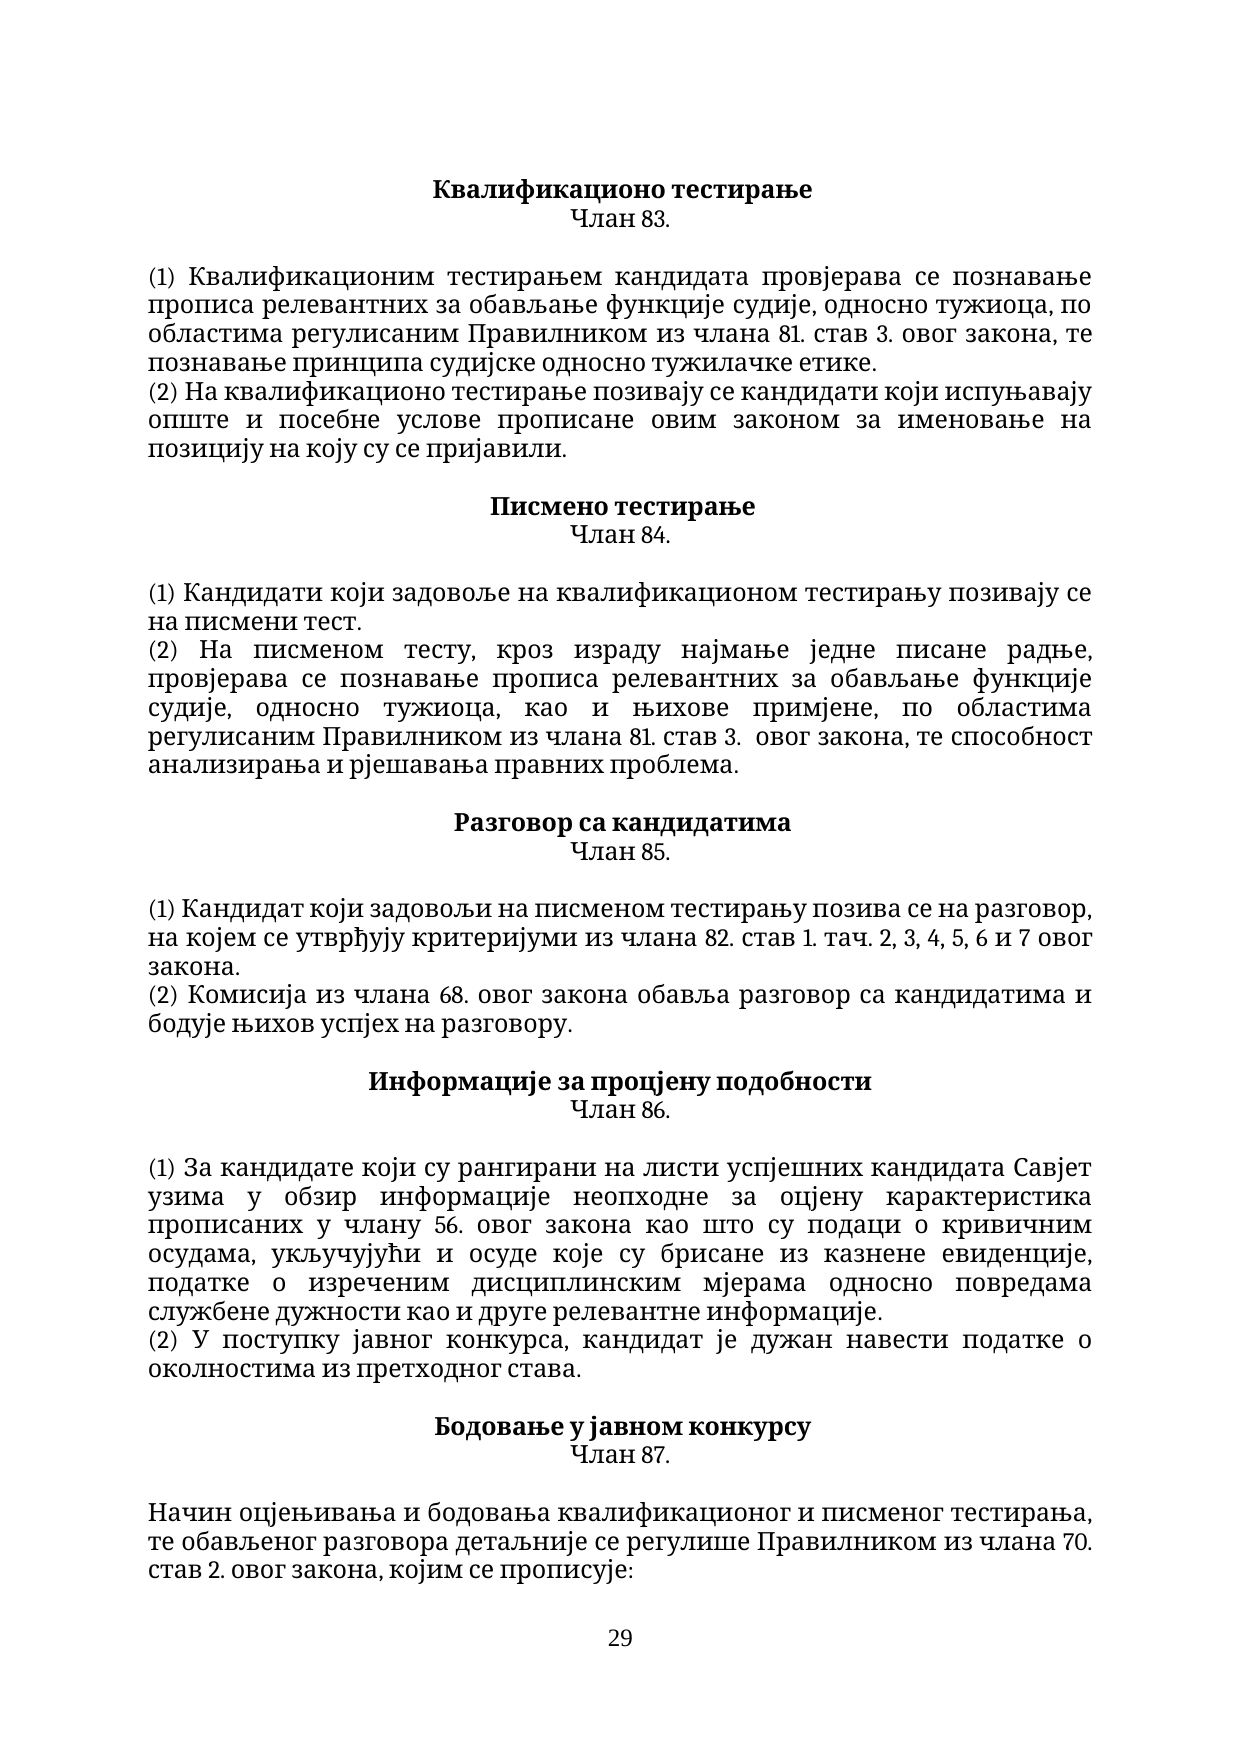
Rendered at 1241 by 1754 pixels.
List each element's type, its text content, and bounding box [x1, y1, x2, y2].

text Члан 83. [148, 205, 1093, 234]
text Члан 87. [148, 1441, 1093, 1470]
text (2) У поступку јавног конкурса, кандидат је дужан навести податке о околностима из претходног става. [148, 1326, 1093, 1384]
text (1) Кандидати који задовоље на квалификационом тестирању позивају се на писмени тест. [148, 579, 1093, 636]
text Писмено тестирање [148, 493, 1093, 521]
text (1) За кандидате који су рангирани на листи успјешних кандидата Савјет узима у обзир информације неопходне за оцјену карактеристика прописаних у члану 56. овог закона као што су подаци о кривичним осудама, укључујући и осуде које су брисане из казнене евиденције, податке о изреченим дисциплинским мјерама односно повредама службене дужности као и друге релевантне информације. [148, 1154, 1093, 1326]
text (2) На писменом тесту, кроз израду најмање једне писане радње, провјерава се познавање прописа релевантних за обављање функције судије, односно тужиоца, као и њихове примјене, по областима регулисаним Правилником из члана 81. став 3. овог закона, те способност анализирања и рјешавања правних проблема. [148, 636, 1093, 780]
text Начин оцјењивања и бодовања квалификационог и писменог тестирања, те обављеног разговора детаљније се регулише Правилником из члана 70. став 2. овог закона, којим се прописује: [148, 1499, 1093, 1585]
text (2) Комисија из члана 68. овог закона обавља разговор са кандидатима и бодује њихов успјех на разговору. [148, 981, 1093, 1039]
text Члан 86. [148, 1096, 1093, 1125]
text Члан 85. [148, 838, 1093, 866]
text (2) На квалификационо тестирање позивају се кандидати који испуњавају опште и посебне услове прописане овим законом за именовање на позицију на коју су се пријавили. [148, 378, 1093, 464]
text Бодовање у јавном конкурсу [148, 1413, 1093, 1441]
text (1) Квалификационим тестирањем кандидата провјерава се познавање прописа релевантних за обављање функције судије, односно тужиоца, по областима регулисаним Правилником из члана 81. став 3. овог закона, те познавање принципа судијске односно тужилачке етике. [148, 263, 1093, 378]
text Члан 84. [148, 521, 1093, 550]
text Информације за процјену подобности [148, 1068, 1093, 1096]
text Квалификационо тестирање [148, 176, 1093, 205]
text (1) Кандидат који задовољи на писменом тестирању позива се на разговор, на којем се утврђују критеријуми из члана 82. став 1. тач. 2, 3, 4, 5, 6 и 7 овог закона. [148, 895, 1093, 981]
text Разговор са кандидатима [148, 809, 1093, 838]
